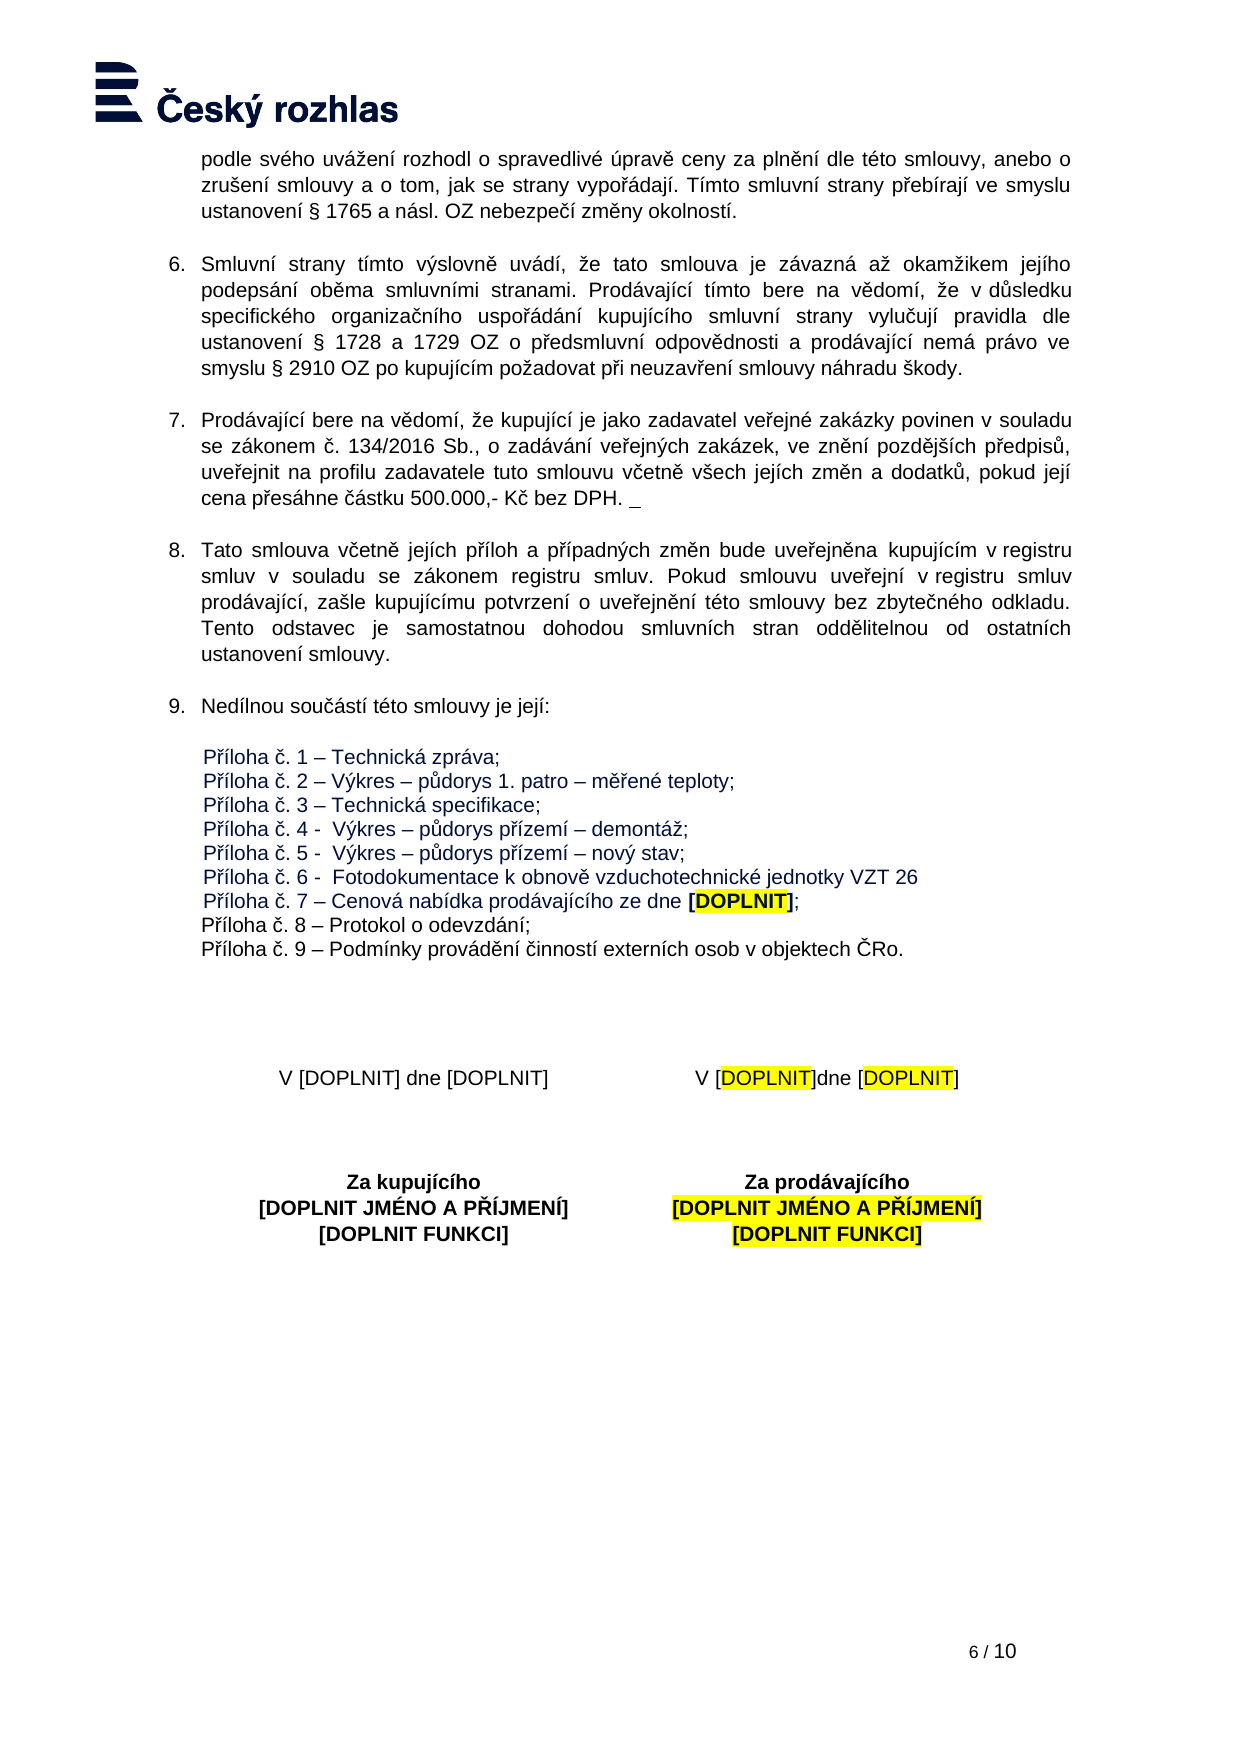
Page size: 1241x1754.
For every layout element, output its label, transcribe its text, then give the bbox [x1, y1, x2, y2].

text Příloha č. 3 – Technická specifikace; [168, 793, 1072, 817]
text Příloha č. 2 – Výkres – půdorys 1. patro – měřené teploty; [168, 769, 1072, 793]
list Prodávající bere na vědomí, že kupující je jako zadavatel veřejné zakázky povinen v souladu se zákonem č. 134/2016 Sb., o zadávání veřejných zakázek, ve znění pozdějších předpisů, uveřejnit na profilu zadavatele tuto smlouvu včetně všech jejích změn a dodatků, pokud její cena přesáhne částku 500.000,- Kč bez DPH. [168, 406, 1072, 511]
picture [95, 62, 398, 128]
list Nedílnou součástí této smlouvy je její: [168, 693, 1072, 719]
table_header V [DOPLNIT]dne [DOPLNIT] [621, 1065, 1033, 1091]
text Příloha č. 7 – Cenová nabídka prodávajícího ze dne [DOPLNIT]; [168, 889, 695, 913]
list Příloha č. 9 – Podmínky provádění činností externích osob v objektech ČRo. [198, 937, 1072, 961]
list Příloha č. 8 – Protokol o odevzdání; [201, 913, 1072, 937]
list Smluvní strany tímto výslovně uvádí, že tato smlouva je závazná až okamžikem jejího podepsání oběma smluvními stranami. Prodávající tímto bere na vědomí, že v důsledku specifického organizačního uspořádání kupujícího smluvní strany vylučují pravidla dle ustanovení § 1728 a 1729 OZ o předsmluvní odpovědnosti a prodávající nemá právo ve smyslu § 2910 OZ po kupujícím požadovat při neuzavření smlouvy náhradu škody. [168, 250, 1072, 380]
table_cell Za prodávajícího [DOPLNIT JMÉNO A PŘÍJMENÍ] [DOPLNIT FUNKCI] [621, 1091, 1033, 1247]
text Příloha č. 7 – Cenová nabídka prodávajícího ze dne [DOPLNIT]; [787, 889, 1072, 913]
list Tato smlouva včetně jejích příloh a případných změn bude uveřejněna kupujícím v registru smluv v souladu se zákonem registru smluv. Pokud smlouvu uveřejní v registru smluv prodávající, zašle kupujícímu potvrzení o uveřejnění této smlouvy bez zbytečného odkladu. Tento odstavec je samostatnou dohodou smluvních stran oddělitelnou od ostatních ustanovení smlouvy. [168, 537, 1072, 667]
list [168, 146, 1072, 224]
table_cell Za kupujícího [DOPLNIT JMÉNO A PŘÍJMENÍ] [DOPLNIT FUNKCI] [207, 1091, 621, 1247]
text Příloha č. 6 - Fotodokumentace k obnově vzduchotechnické jednotky VZT 26 [168, 865, 1072, 889]
text Příloha č. 5 - Výkres – půdorys přízemí – nový stav; [168, 841, 1072, 865]
text Příloha č. 4 - Výkres – půdorys přízemí – demontáž; [168, 817, 1072, 841]
table_header V [DOPLNIT] dne [DOPLNIT] [207, 1065, 621, 1091]
text Příloha č. 1 – Technická zpráva; [168, 745, 1072, 769]
